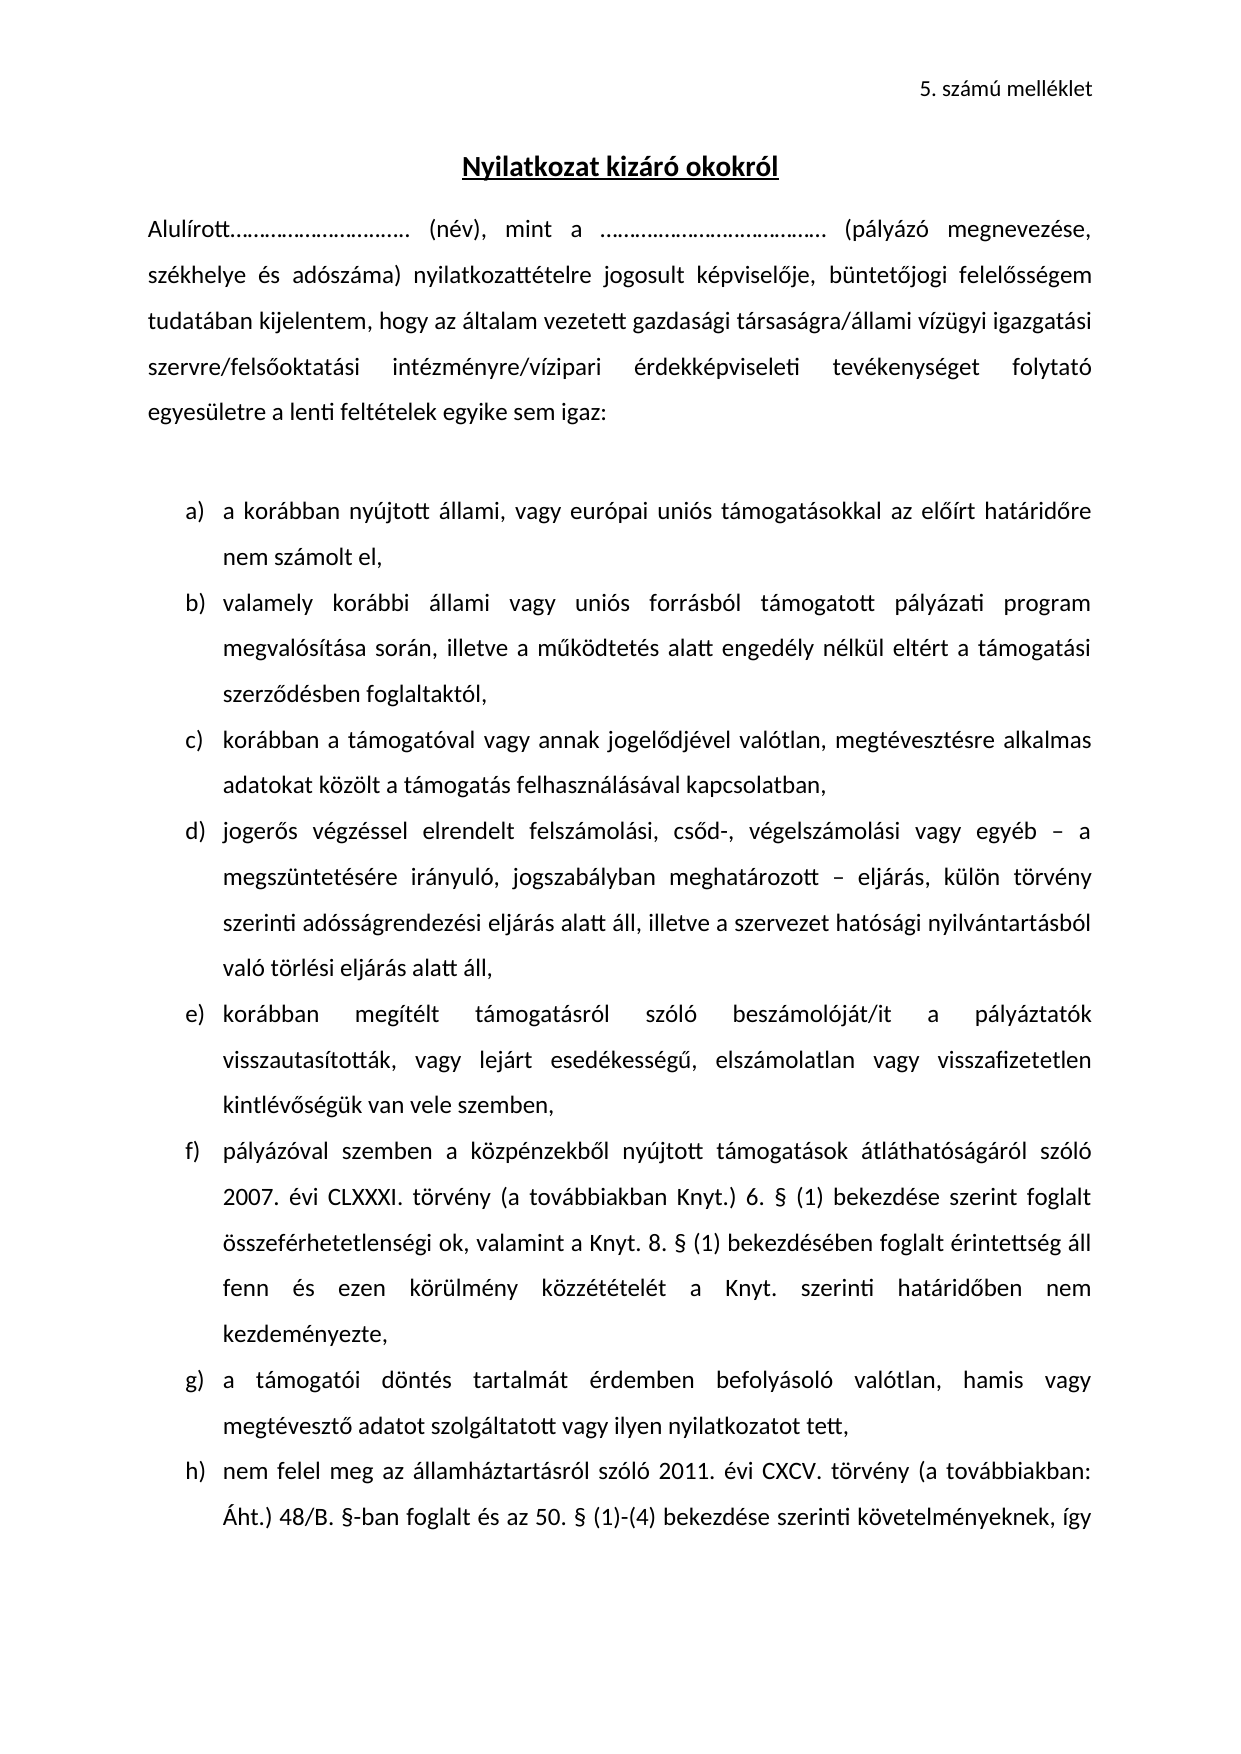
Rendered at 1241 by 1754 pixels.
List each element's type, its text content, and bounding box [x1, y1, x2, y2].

text Nyilatkozat kizáró okokról [148, 148, 1093, 183]
list a támogatói döntés tartalmát érdemben befolyásoló valótlan, hamis vagy megtévesztő adatot szolgáltatott vagy ilyen nyilatkozatot tett, [185, 1364, 1093, 1440]
list a korábban nyújtott állami, vagy európai uniós támogatásokkal az előírt határidőre nem számolt el, [185, 495, 1093, 571]
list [185, 1456, 1093, 1532]
text Alulírott……………………..….. (név), mint a ……….…………..…………… (pályázó megnevezése, székhelye és adószáma) nyilatkozattételre jogosult képviselője, büntetőjogi felelősségem tudatában kijelentem, hogy az általam vezetett gazdasági társaságra/állami vízügyi igazgatási szervre/felsőoktatási intézményre/vízipari érdekképviseleti tevékenységet folytató egyesületre a lenti feltételek egyike sem igaz: [148, 213, 1093, 427]
list jogerős végzéssel elrendelt felszámolási, csőd-, végelszámolási vagy egyéb – a megszüntetésére irányuló, jogszabályban meghatározott – eljárás, külön törvény szerinti adósságrendezési eljárás alatt áll, illetve a szervezet hatósági nyilvántartásból való törlési eljárás alatt áll, [185, 815, 1093, 983]
list korábban a támogatóval vagy annak jogelődjével valótlan, megtévesztésre alkalmas adatokat közölt a támogatás felhasználásával kapcsolatban, [185, 724, 1093, 800]
list pályázóval szemben a közpénzekből nyújtott támogatások átláthatóságáról szóló 2007. évi CLXXXI. törvény (a továbbiakban Knyt.) 6. § (1) bekezdése szerint foglalt összeférhetetlenségi ok, valamint a Knyt. 8. § (1) bekezdésében foglalt érintettség áll fenn és ezen körülmény közzétételét a Knyt. szerinti határidőben nem kezdeményezte, [185, 1135, 1093, 1349]
list valamely korábbi állami vagy uniós forrásból támogatott pályázati program megvalósítása során, illetve a működtetés alatt engedély nélkül eltért a támogatási szerződésben foglaltaktól, [185, 587, 1093, 709]
list korábban megítélt támogatásról szóló beszámolóját/it a pályáztatók visszautasították, vagy lejárt esedékességű, elszámolatlan vagy visszafizetetlen kintlévőségük van vele szemben, [185, 998, 1093, 1120]
